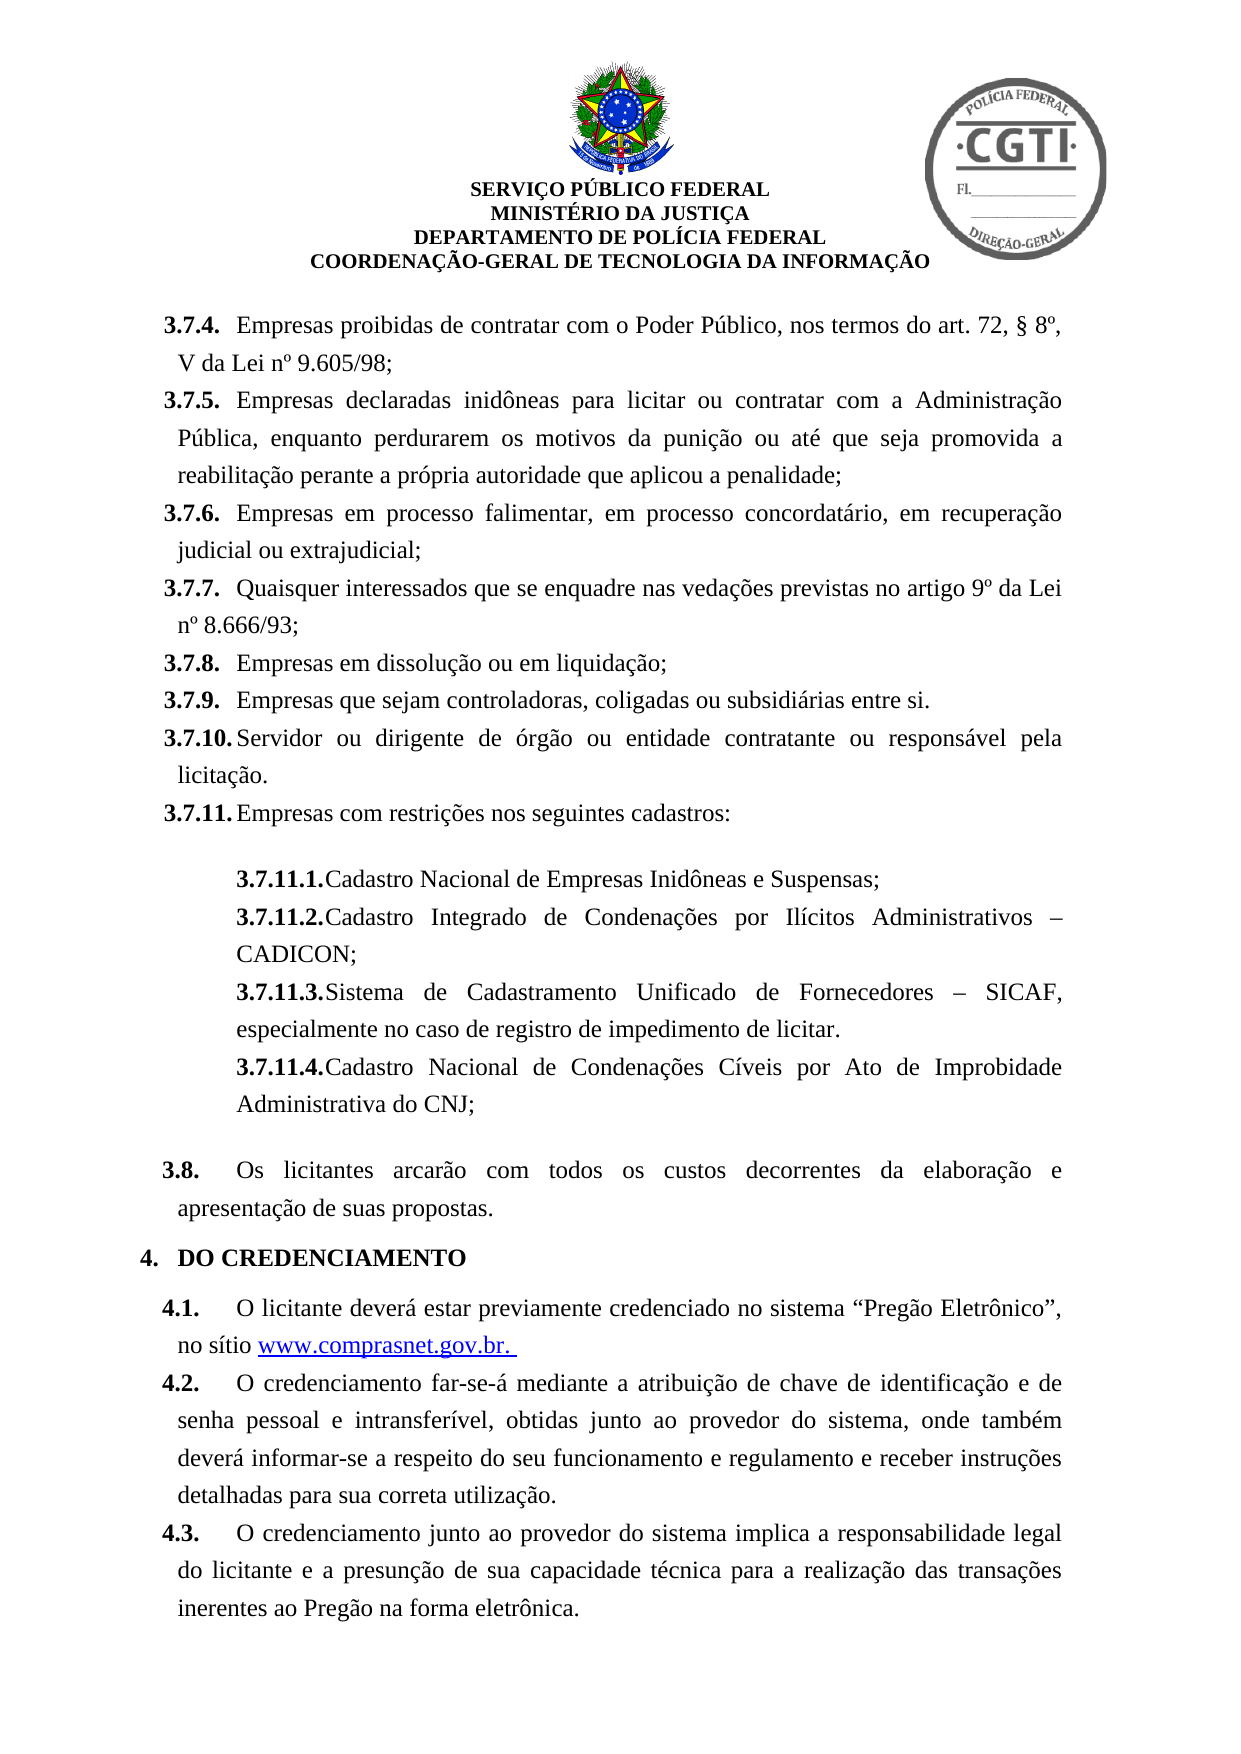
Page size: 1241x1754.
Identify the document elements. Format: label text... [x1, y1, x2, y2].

subtitle Os licitantes arcarão com todos os custos decorrentes da elaboração e apresentação de suas propostas. [162, 1147, 1063, 1222]
subtitle Empresas em processo falimentar, em processo concordatário, em recuperação judicial ou extrajudicial; [163, 489, 1063, 564]
subtitle Empresas declaradas inidôneas para licitar ou contratar com a Administração Pública, enquanto perdurarem os motivos da punição ou até que seja promovida a reabilitação perante a própria autoridade que aplicou a penalidade; [163, 377, 1063, 489]
subtitle Empresas em dissolução ou em liquidação; [163, 639, 1063, 677]
subtitle Cadastro Integrado de Condenações por Ilícitos Administrativos – CADICON; [236, 893, 1063, 968]
subtitle Empresas que sejam controladoras, coligadas ou subsidiárias entre si. [163, 677, 1063, 714]
picture [925, 78, 1107, 260]
subtitle Servidor ou dirigente de órgão ou entidade contratante ou responsável pela licitação. [163, 714, 1063, 789]
subtitle Empresas proibidas de contratar com o Poder Público, nos termos do art. 72, § 8º, V da Lei nº 9.605/98; [163, 302, 1063, 377]
subtitle Quaisquer interessados que se enquadre nas vedações previstas no artigo 9º da Lei nº 8.666/93; [163, 564, 1063, 639]
subtitle Sistema de Cadastramento Unificado de Fornecedores – SICAF, especialmente no caso de registro de impedimento de licitar. [236, 968, 1063, 1043]
subtitle Cadastro Nacional de Empresas Inidôneas e Suspensas; [236, 855, 1063, 893]
subtitle O credenciamento junto ao provedor do sistema implica a responsabilidade legal do licitante e a presunção de sua capacidade técnica para a realização das transações inerentes ao Pregão na forma eletrônica. [162, 1509, 1063, 1622]
picture [563, 59, 677, 177]
subtitle Cadastro Nacional de Condenações Cíveis por Ato de Improbidade Administrativa do CNJ; [236, 1043, 1063, 1118]
subtitle DO CREDENCIAMENTO [140, 1234, 1063, 1272]
subtitle O licitante deverá estar previamente credenciado no sistema “Pregão Eletrônico”, no sítio www.comprasnet.gov.br. [162, 1284, 1063, 1359]
subtitle O credenciamento far-se-á mediante a atribuição de chave de identificação e de senha pessoal e intransferível, obtidas junto ao provedor do sistema, onde também deverá informar-se a respeito do seu funcionamento e regulamento e receber instruções detalhadas para sua correta utilização. [162, 1359, 1063, 1509]
subtitle Empresas com restrições nos seguintes cadastros: [163, 789, 1063, 827]
